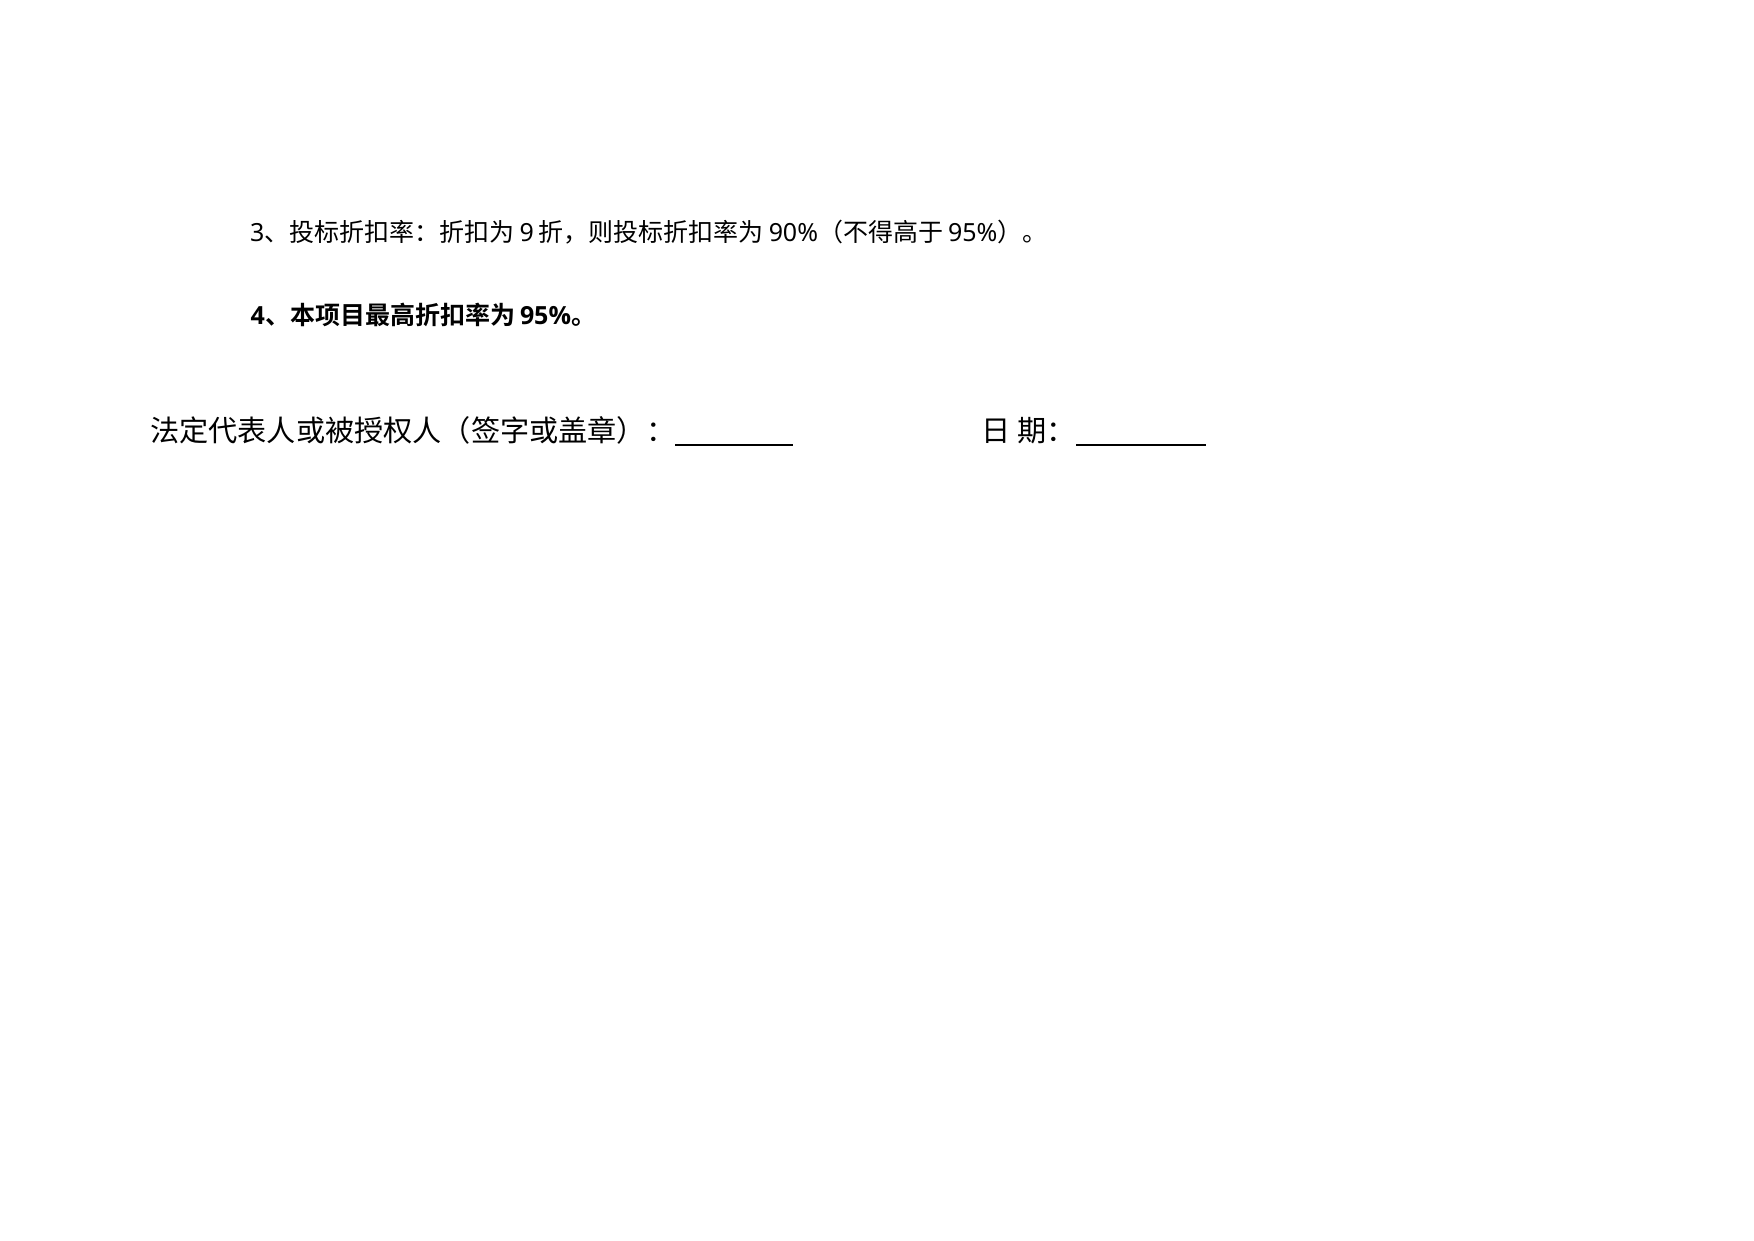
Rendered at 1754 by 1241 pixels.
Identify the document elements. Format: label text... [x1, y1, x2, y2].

text 4、本项目最高折扣率为95%。 [150, 281, 1604, 346]
text 法定代表人或被授权人（签字或盖章）： 日 期： [150, 396, 1604, 461]
text 3、投标折扣率：折扣为9折，则投标折扣率为90%（不得高于95%）。 [150, 198, 1604, 263]
